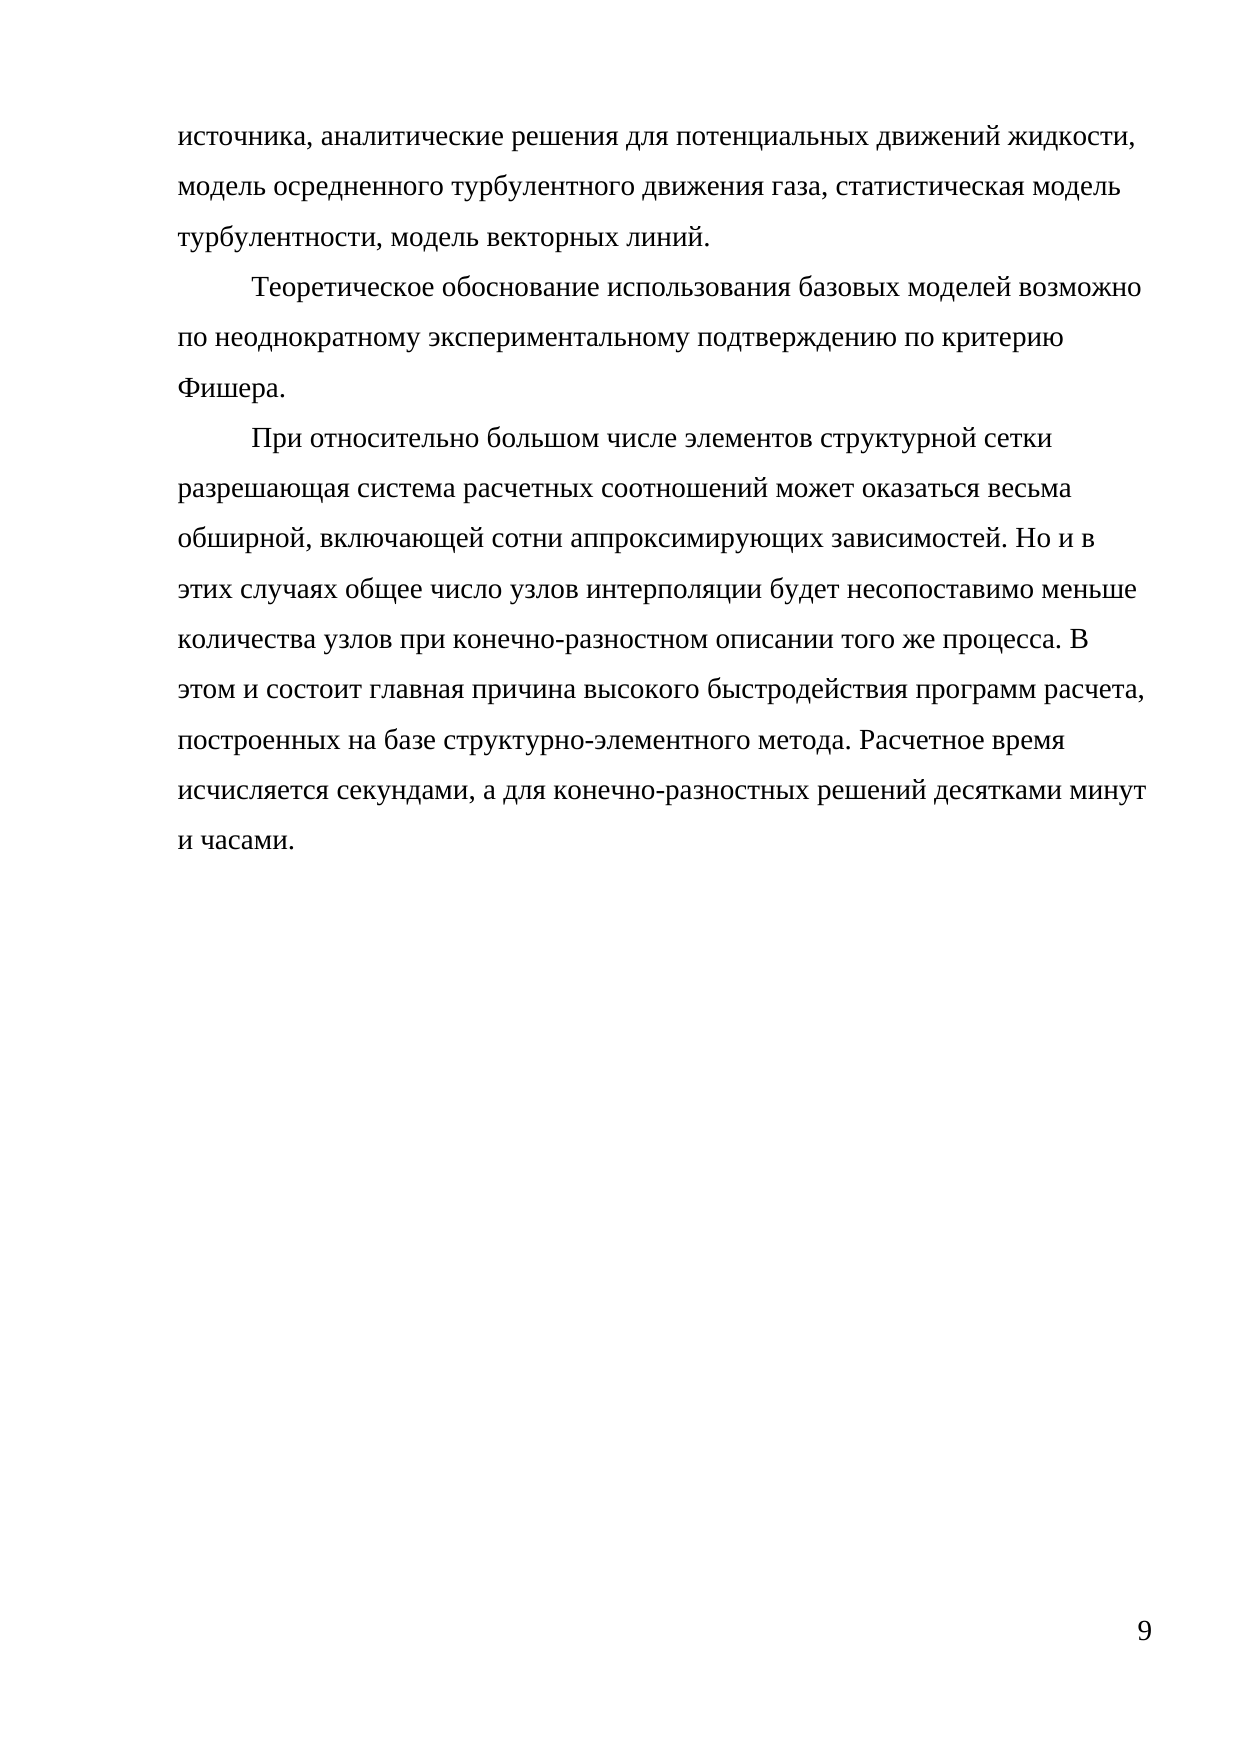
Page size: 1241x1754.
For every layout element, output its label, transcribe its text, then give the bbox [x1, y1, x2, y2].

text При относительно большом числе элементов структурной сетки разрешающая система расчетных соотношений может оказаться весьма обширной, включающей сотни аппроксимирующих зависимостей. Но и в этих случаях общее число узлов интерполяции будет несопоставимо меньше количества узлов при конечно-разностном описании того же процесса. В этом и состоит главная причина высокого быстродействия программ расчета, построенных на базе структурно-элементного метода. Расчетное время исчисляется секундами, а для конечно-разностных решений десятками минут и часами. [177, 420, 1152, 856]
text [177, 118, 1152, 252]
text Теоретическое обоснование использования базовых моделей возможно по неоднократному экспериментальному подтверждению по критерию Фишера. [177, 269, 1152, 403]
